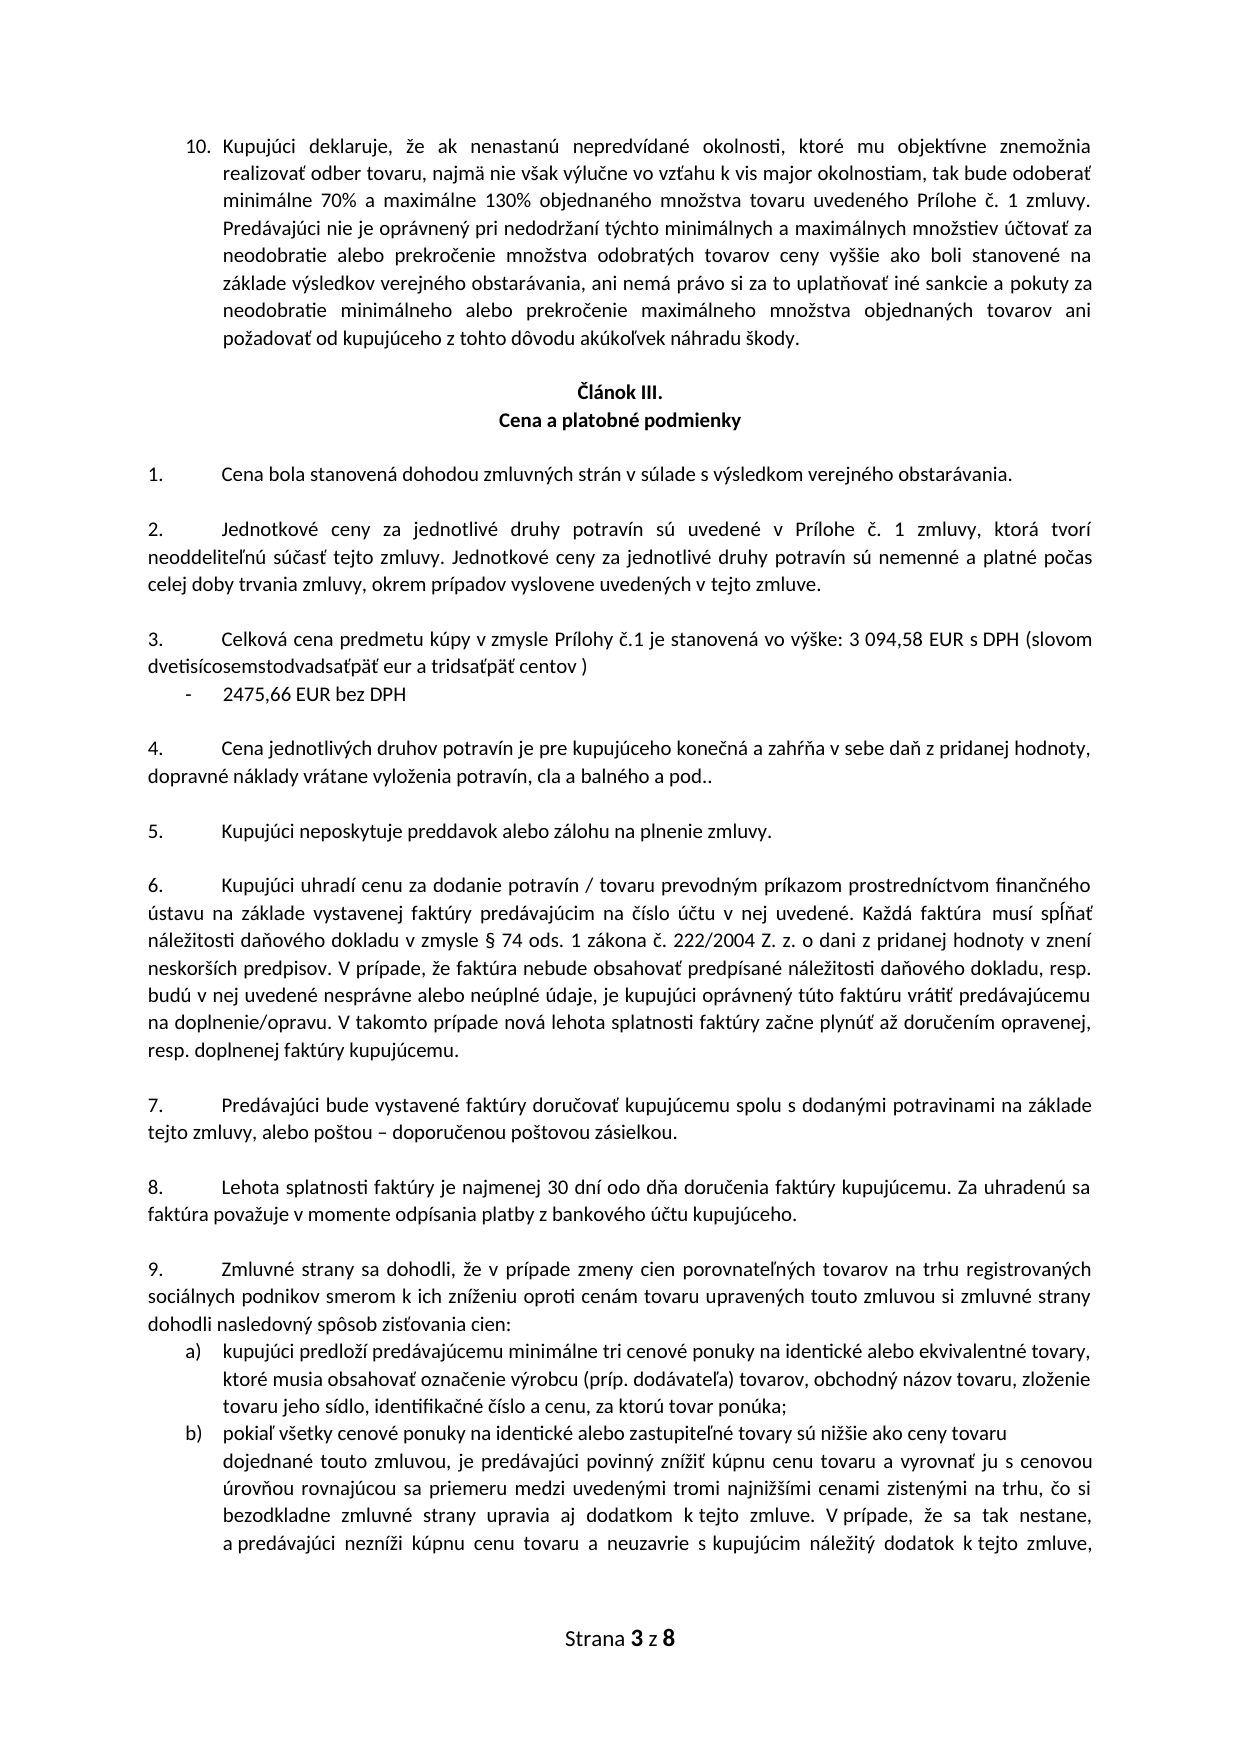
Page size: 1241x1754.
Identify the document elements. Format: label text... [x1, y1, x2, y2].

list 2475,66 EUR bez DPH [185, 681, 1093, 706]
list pokiaľ všetky cenové ponuky na identické alebo zastupiteľné tovary sú nižšie ako ceny tovaru [185, 1421, 1093, 1446]
list Cena bola stanovená dohodou zmluvných strán v súlade s výsledkom verejného obstarávania. [148, 462, 1093, 487]
list Kupujúci uhradí cenu za dodanie potravín / tovaru prevodným príkazom prostredníctvom finančného ústavu na základe vystavenej faktúry predávajúcim na číslo účtu v nej uvedené. Každá faktúra musí spĺňať náležitosti daňového dokladu v zmysle § 74 ods. 1 zákona č. 222/2004 Z. z. o dani z pridanej hodnoty v znení neskorších predpisov. V prípade, že faktúra nebude obsahovať predpísané náležitosti daňového dokladu, resp. budú v nej uvedené nesprávne alebo neúplné údaje, je kupujúci oprávnený túto faktúru vrátiť predávajúcemu na doplnenie/opravu. V takomto prípade nová lehota splatnosti faktúry začne plynúť až doručením opravenej, resp. doplnenej faktúry kupujúcemu. [148, 873, 1093, 1062]
list Zmluvné strany sa dohodli, že v prípade zmeny cien porovnateľných tovarov na trhu registrovaných sociálnych podnikov smerom k ich zníženiu oproti cenám tovaru upravených touto zmluvou si zmluvné strany dohodli nasledovný spôsob zisťovania cien: [148, 1256, 1093, 1336]
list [223, 1448, 1093, 1556]
list Kupujúci deklaruje, že ak nenastanú nepredvídané okolnosti, ktoré mu objektívne znemožnia realizovať odber tovaru, najmä nie však výlučne vo vzťahu k vis major okolnostiam, tak bude odoberať minimálne 70% a maximálne 130% objednaného množstva tovaru uvedeného Prílohe č. 1 zmluvy. Predávajúci nie je oprávnený pri nedodržaní týchto minimálnych a maximálnych množstiev účtovať za neodobratie alebo prekročenie množstva odobratých tovarov ceny vyššie ako boli stanovené na základe výsledkov verejného obstarávania, ani nemá právo si za to uplatňovať iné sankcie a pokuty za neodobratie minimálneho alebo prekročenie maximálneho množstva objednaných tovarov ani požadovať od kupujúceho z tohto dôvodu akúkoľvek náhradu škody. [185, 133, 1093, 350]
list Cena jednotlivých druhov potravín je pre kupujúceho konečná a zahŕňa v sebe daň z pridanej hodnoty, dopravné náklady vrátane vyloženia potravín, cla a balného a pod.. [148, 736, 1093, 788]
list Celková cena predmetu kúpy v zmysle Prílohy č.1 je stanovená vo výške: 3 094,58 EUR s DPH (slovom dvetisícosemstodvadsaťpäť eur a tridsaťpäť centov ) [148, 626, 1093, 679]
list Lehota splatnosti faktúry je najmenej 30 dní odo dňa doručenia faktúry kupujúcemu. Za uhradenú sa faktúra považuje v momente odpísania platby z bankového účtu kupujúceho. [148, 1174, 1093, 1227]
list Cena a platobné podmienky [148, 407, 1093, 432]
list Kupujúci neposkytuje preddavok alebo zálohu na plnenie zmluvy. [148, 818, 1093, 843]
list Jednotkové ceny za jednotlivé druhy potravín sú uvedené v Prílohe č. 1 zmluvy, ktorá tvorí neoddeliteľnú súčasť tejto zmluvy. Jednotkové ceny za jednotlivé druhy potravín sú nemenné a platné počas celej doby trvania zmluvy, okrem prípadov vyslovene uvedených v tejto zmluve. [148, 516, 1093, 597]
list Článok III. [148, 379, 1093, 405]
list kupujúci predloží predávajúcemu minimálne tri cenové ponuky na identické alebo ekvivalentné tovary, ktoré musia obsahovať označenie výrobcu (príp. dodávateľa) tovarov, obchodný názov tovaru, zloženie tovaru jeho sídlo, identifikačné číslo a cenu, za ktorú tovar ponúka; [185, 1338, 1093, 1418]
list Predávajúci bude vystavené faktúry doručovať kupujúcemu spolu s dodanými potravinami na základe tejto zmluvy, alebo poštou – doporučenou poštovou zásielkou. [148, 1092, 1093, 1144]
